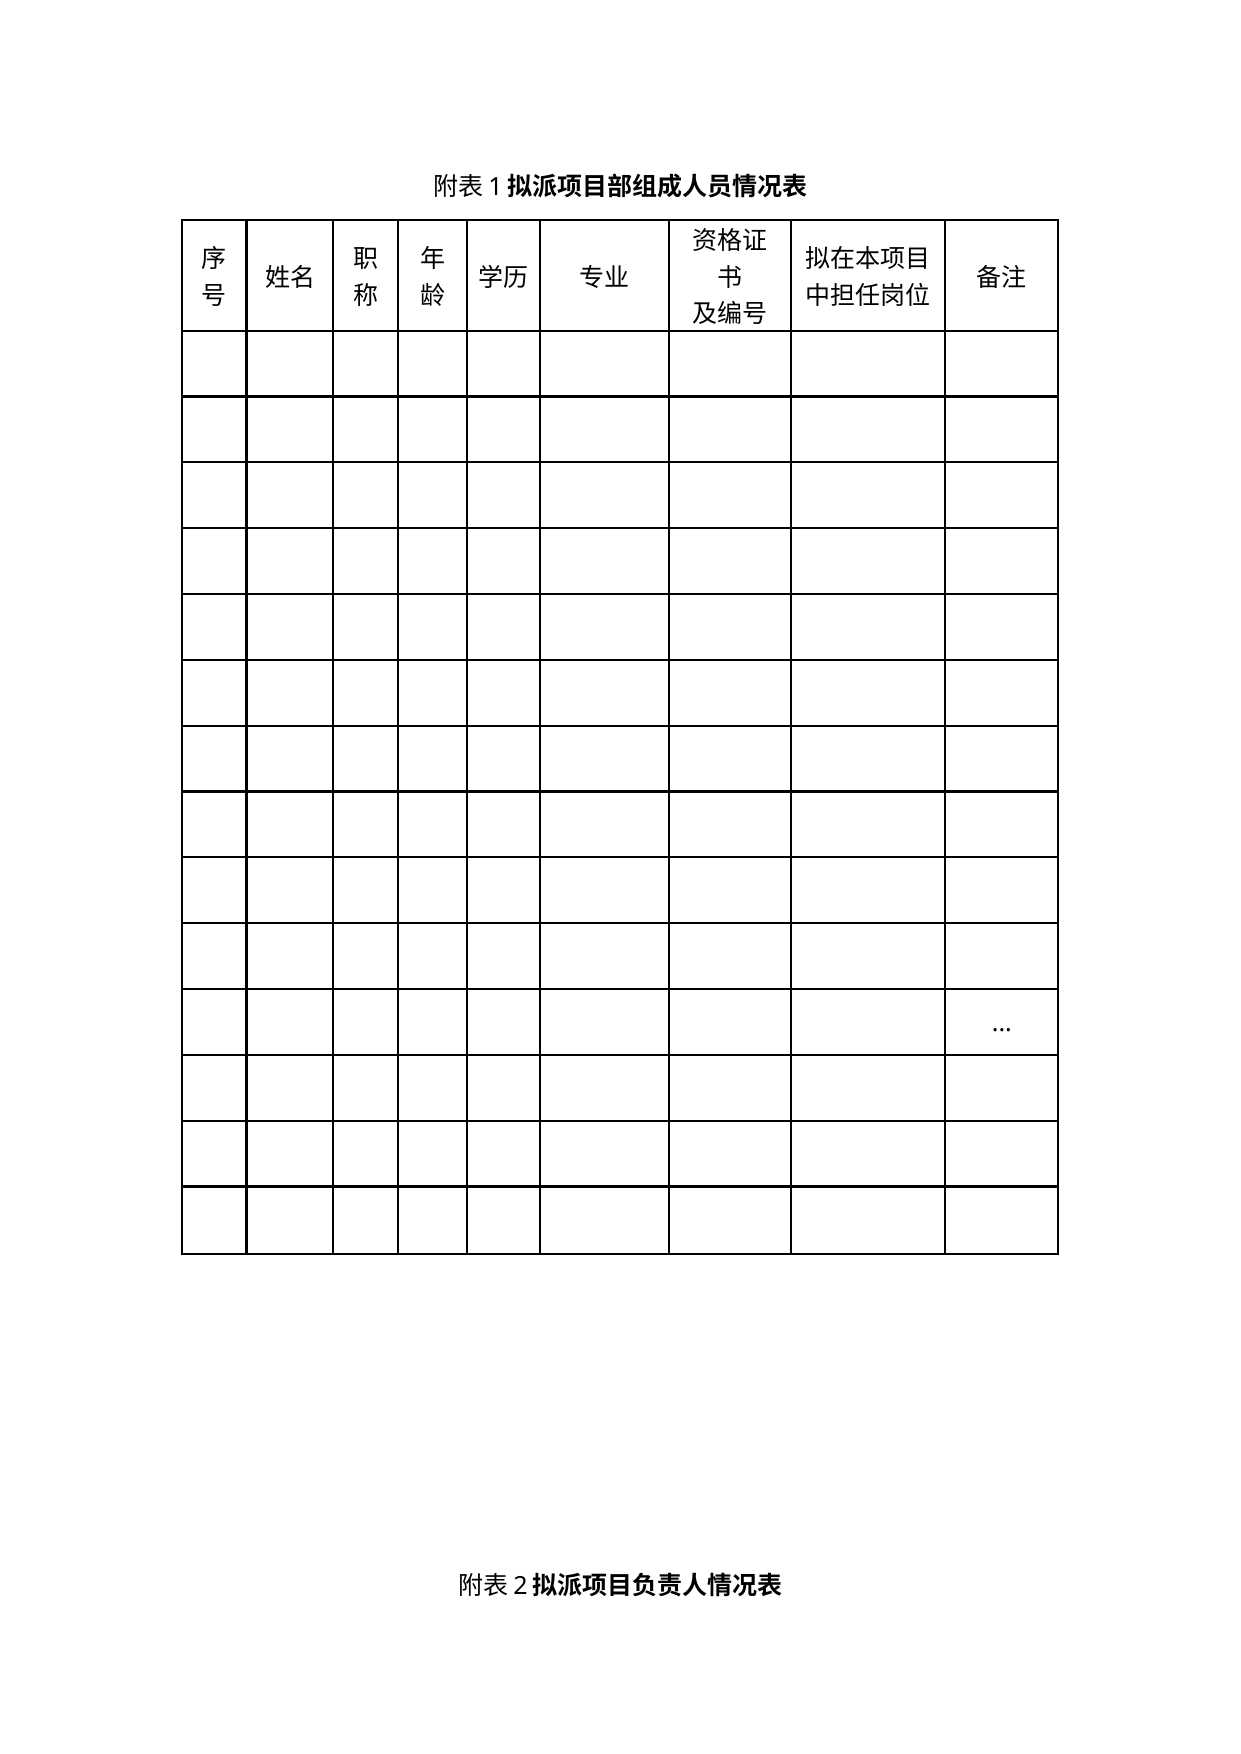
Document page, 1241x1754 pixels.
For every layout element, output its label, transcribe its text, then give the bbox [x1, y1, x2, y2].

table_cell [946, 463, 1057, 527]
table_cell [468, 332, 539, 395]
table_cell [541, 727, 668, 790]
table_cell [183, 463, 245, 527]
table_header 年龄 [399, 221, 466, 329]
table_cell [541, 793, 668, 856]
table_cell [946, 595, 1057, 659]
table_cell [670, 398, 790, 461]
table_cell [792, 1056, 944, 1119]
table_cell [248, 858, 332, 922]
table_cell [468, 858, 539, 922]
table_cell [399, 1056, 466, 1119]
table_cell [183, 595, 245, 659]
table_header 序号 [183, 221, 245, 329]
table_cell [399, 793, 466, 856]
table_cell [334, 463, 397, 527]
table_cell [670, 924, 790, 988]
table_cell [248, 398, 332, 461]
table_cell [399, 529, 466, 593]
table_cell [468, 529, 539, 593]
table_cell [946, 398, 1057, 461]
table_cell [946, 661, 1057, 724]
table_cell [541, 990, 668, 1054]
table_cell [670, 529, 790, 593]
table_cell [248, 1122, 332, 1185]
table_header 学历 [468, 221, 539, 329]
table_cell [399, 595, 466, 659]
table_cell [248, 595, 332, 659]
table_cell [670, 1122, 790, 1185]
table_cell [334, 858, 397, 922]
table_cell [248, 661, 332, 724]
table_cell [334, 924, 397, 988]
table_header 资格证书 及编号 [670, 221, 790, 329]
table_cell [946, 858, 1057, 922]
table_cell [541, 529, 668, 593]
table_cell [248, 463, 332, 527]
table_cell [946, 727, 1057, 790]
table_cell [792, 793, 944, 856]
table_cell [399, 661, 466, 724]
table_cell [541, 332, 668, 395]
table_cell [468, 661, 539, 724]
table_cell [541, 1056, 668, 1119]
table_cell [183, 858, 245, 922]
table_cell [248, 924, 332, 988]
table_cell [334, 332, 397, 395]
table_cell [334, 398, 397, 461]
table_header 专业 [541, 221, 668, 329]
table_cell [334, 661, 397, 724]
table_cell [670, 661, 790, 724]
table_cell [792, 398, 944, 461]
table_cell [541, 1188, 668, 1253]
table_cell ... [946, 990, 1057, 1054]
table_cell [248, 990, 332, 1054]
table_cell [670, 463, 790, 527]
table_cell [946, 332, 1057, 395]
table_cell [946, 1056, 1057, 1119]
table_cell [946, 793, 1057, 856]
table_cell [399, 463, 466, 527]
table_cell [399, 858, 466, 922]
table_cell [248, 1188, 332, 1253]
table_cell [670, 1188, 790, 1253]
table_cell [334, 595, 397, 659]
table_cell [183, 332, 245, 395]
table_cell [399, 398, 466, 461]
table_cell [248, 727, 332, 790]
table_cell [946, 924, 1057, 988]
table_cell [468, 1122, 539, 1185]
table_cell [670, 727, 790, 790]
table_cell [468, 1056, 539, 1119]
table_cell [248, 332, 332, 395]
table_cell [399, 332, 466, 395]
table_header 姓名 [248, 221, 332, 329]
table_cell [541, 924, 668, 988]
table_cell [183, 727, 245, 790]
table_cell [541, 398, 668, 461]
table_cell [468, 727, 539, 790]
table_cell [183, 793, 245, 856]
table_cell [468, 924, 539, 988]
table_header 备注 [946, 221, 1057, 329]
table_cell [670, 595, 790, 659]
table_cell [792, 1122, 944, 1185]
table_cell [399, 924, 466, 988]
table_cell [670, 858, 790, 922]
table_cell [399, 1188, 466, 1253]
table_cell [334, 529, 397, 593]
table_cell [399, 727, 466, 790]
list 附表1拟派项目部组成人员情况表 [187, 166, 1053, 202]
table_cell [670, 332, 790, 395]
table_cell [248, 1056, 332, 1119]
table_cell [541, 858, 668, 922]
table_cell [183, 398, 245, 461]
table_cell [468, 463, 539, 527]
table_cell [792, 924, 944, 988]
table_cell [334, 1188, 397, 1253]
table_cell [183, 990, 245, 1054]
table_cell [541, 595, 668, 659]
table_cell [248, 793, 332, 856]
table_cell [792, 332, 944, 395]
table_cell [399, 1122, 466, 1185]
table_header 职称 [334, 221, 397, 329]
table_cell [946, 1122, 1057, 1185]
table_cell [183, 661, 245, 724]
table_cell [183, 924, 245, 988]
table_cell [792, 463, 944, 527]
table_cell [541, 463, 668, 527]
table_cell [468, 793, 539, 856]
table_cell [946, 529, 1057, 593]
table_cell [541, 1122, 668, 1185]
table_cell [468, 398, 539, 461]
table_cell [792, 858, 944, 922]
table_cell [670, 793, 790, 856]
table_cell [468, 1188, 539, 1253]
table_header 拟在本项目中担任岗位 [792, 221, 944, 329]
table_cell [334, 1056, 397, 1119]
table_cell [792, 595, 944, 659]
table_cell [541, 661, 668, 724]
table_cell [468, 990, 539, 1054]
table_cell [792, 529, 944, 593]
table_cell [399, 990, 466, 1054]
table_cell [334, 1122, 397, 1185]
table_cell [248, 529, 332, 593]
table_cell [792, 727, 944, 790]
table_cell [670, 990, 790, 1054]
table_cell [183, 1056, 245, 1119]
table_cell [183, 1188, 245, 1253]
table_cell [792, 661, 944, 724]
table_cell [183, 1122, 245, 1185]
table_cell [468, 595, 539, 659]
text 附表2拟派项目负责人情况表 [187, 1565, 1053, 1602]
table_cell [792, 1188, 944, 1253]
table_cell [792, 990, 944, 1054]
table_cell [670, 1056, 790, 1119]
table_cell [334, 990, 397, 1054]
table_cell [183, 529, 245, 593]
table_cell [946, 1188, 1057, 1253]
table_cell [334, 793, 397, 856]
table_cell [334, 727, 397, 790]
